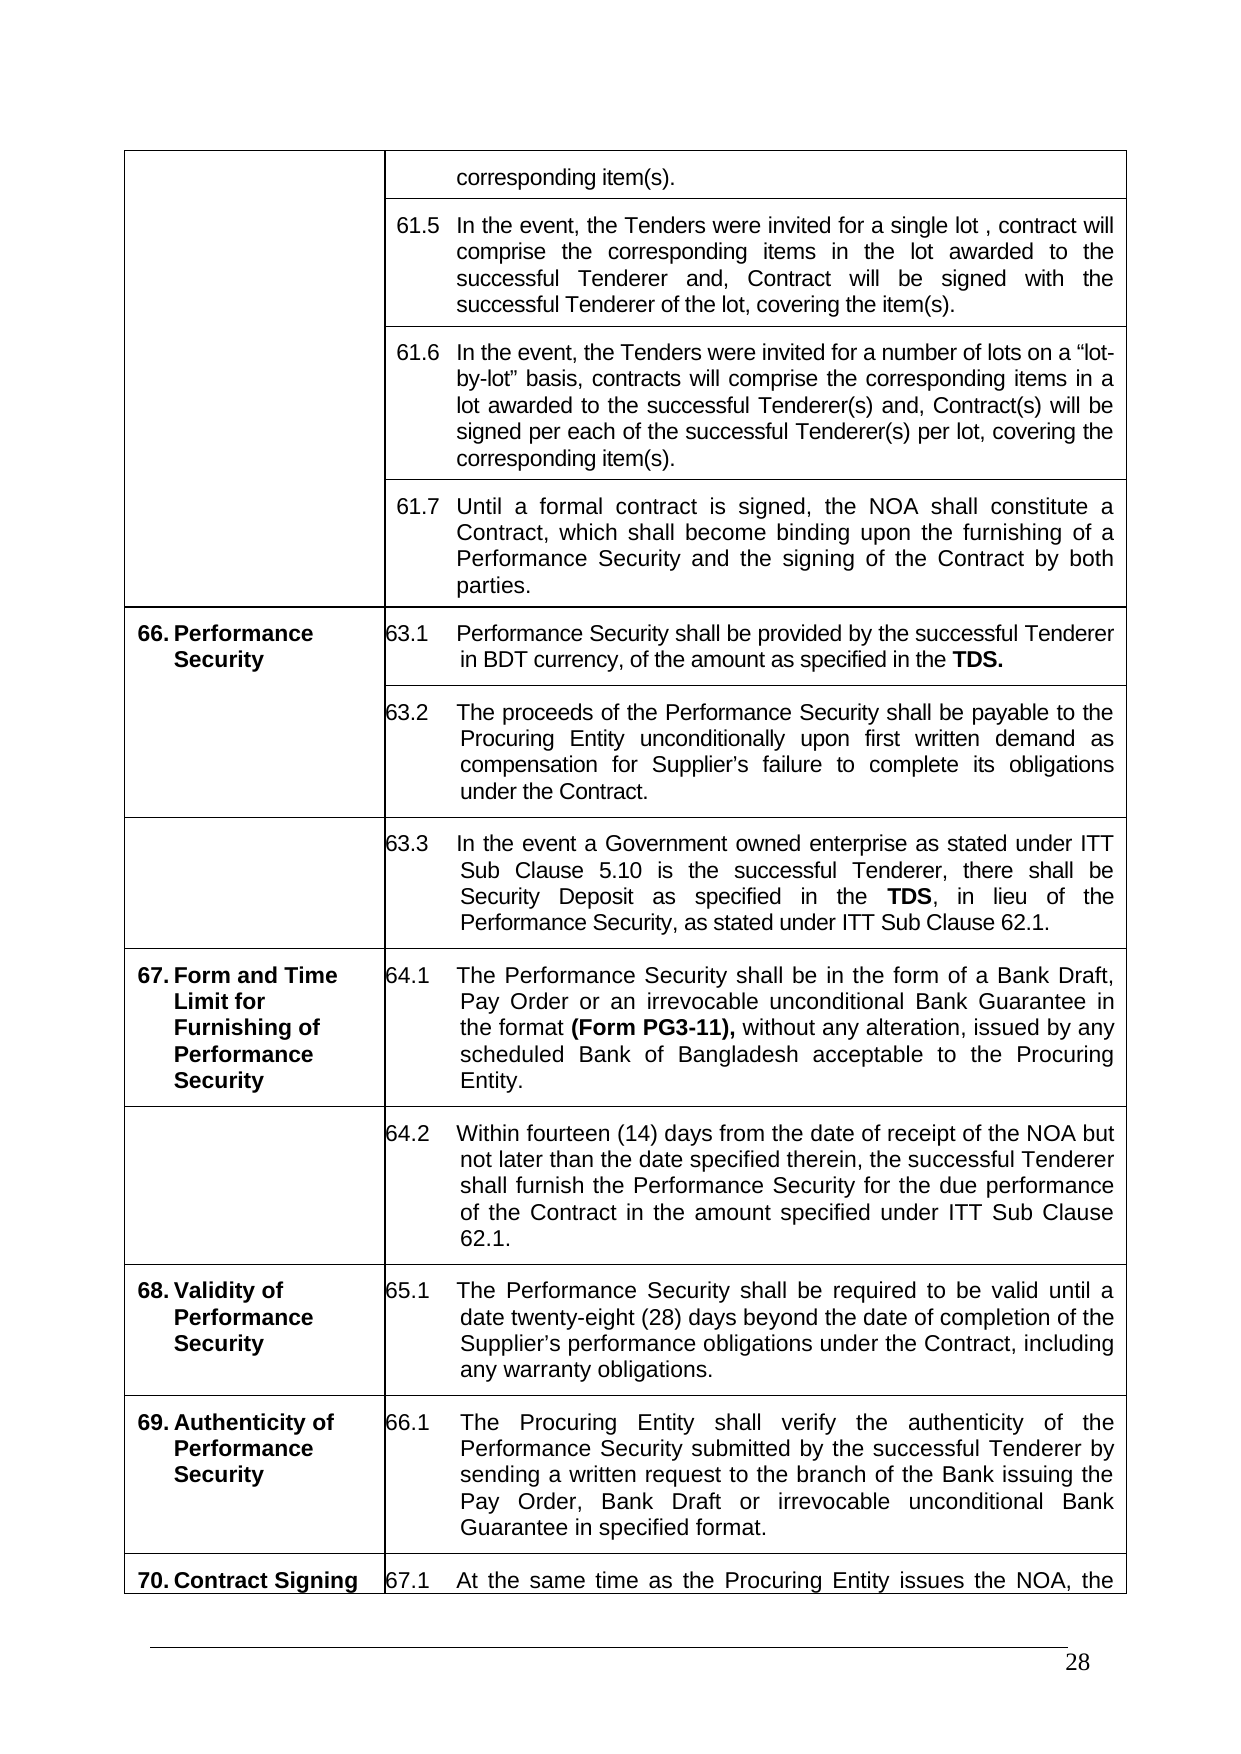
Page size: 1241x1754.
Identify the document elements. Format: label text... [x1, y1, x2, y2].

table_cell Performance Security [125, 608, 384, 817]
table_cell The Performance Security shall be in the form of a Bank Draft, Pay Order or an irrevocable unconditional Bank Guarantee in the format (Form PG3-11), without any alteration, issued by any scheduled Bank of Bangladesh acceptable to the Procuring Entity. [386, 949, 1126, 1106]
table_cell The Procuring Entity shall verify the authenticity of the Performance Security submitted by the successful Tenderer by sending a written request to the branch of the Bank issuing the Pay Order, Bank Draft or irrevocable unconditional Bank Guarantee in specified format. [386, 1396, 1126, 1553]
table_cell [125, 818, 384, 948]
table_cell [386, 1554, 1126, 1593]
table_cell In the event, the Tenders were invited for a number of lots on a “lot-by-lot” basis, contracts will comprise the corresponding items in a lot awarded to the successful Tenderer(s) and, Contract(s) will be signed per each of the successful Tenderer(s) per lot, covering the corresponding item(s). [386, 327, 1126, 479]
table_cell In the event, the Tenders were invited for a single lot , contract will comprise the corresponding items in the lot awarded to the successful Tenderer and, Contract will be signed with the successful Tenderer of the lot, covering the item(s). [386, 199, 1126, 326]
table_cell Form and Time Limit for Furnishing of Performance Security [125, 949, 384, 1106]
table_cell [125, 1107, 384, 1264]
table_cell Validity of Performance Security [125, 1265, 384, 1395]
table_cell Until a formal contract is signed, the NOA shall constitute a Contract, which shall become binding upon the furnishing of a Performance Security and the signing of the Contract by both parties. [386, 480, 1126, 606]
table_cell Performance Security shall be provided by the successful Tenderer in BDT currency, of the amount as specified in the TDS. [386, 608, 1126, 685]
table_cell Within fourteen (14) days from the date of receipt of the NOA but not later than the date specified therein, the successful Tenderer shall furnish the Performance Security for the due performance of the Contract in the amount specified under ITT Sub Clause 62.1. [386, 1107, 1126, 1264]
table_cell The proceeds of the Performance Security shall be payable to the Procuring Entity unconditionally upon first written demand as compensation for Supplier’s failure to complete its obligations under the Contract. [386, 686, 1126, 817]
table_cell The Performance Security shall be required to be valid until a date twenty-eight (28) days beyond the date of completion of the Supplier’s performance obligations under the Contract, including any warranty obligations. [386, 1265, 1126, 1395]
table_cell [386, 151, 1126, 198]
table_cell In the event a Government owned enterprise as stated under ITT Sub Clause 5.10 is the successful Tenderer, there shall be Security Deposit as specified in the TDS, in lieu of the Performance Security, as stated under ITT Sub Clause 62.1. [386, 818, 1126, 948]
table_cell Contract Signing [125, 1554, 384, 1593]
table_cell Authenticity of Performance Security [125, 1396, 384, 1553]
